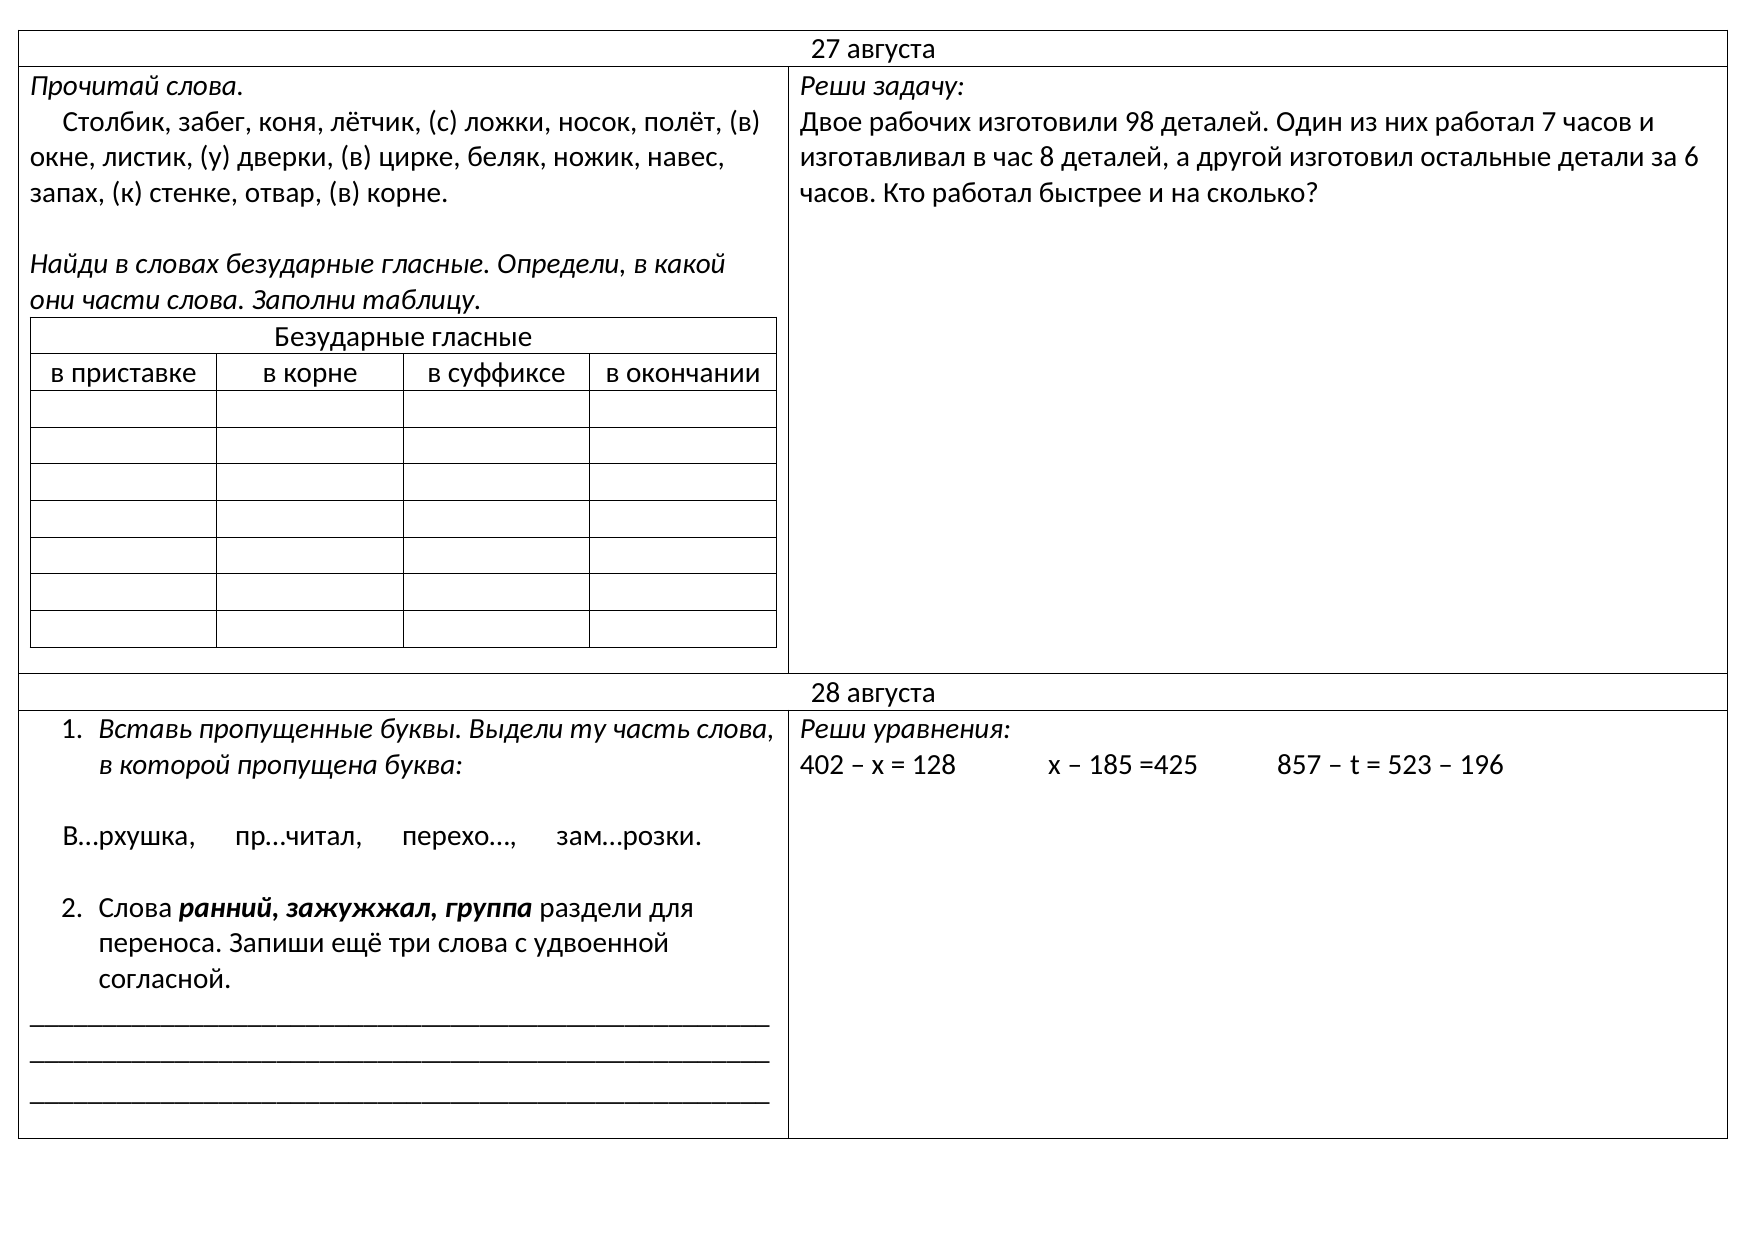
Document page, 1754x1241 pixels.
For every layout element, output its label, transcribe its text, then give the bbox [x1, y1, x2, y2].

table_cell Вставь пропущенные буквы. Выдели ту часть слова, в которой пропущена буква: В…рхушка, пр…читал, перехо…, зам…розки. Слова ранний, зажужжал, группа раздели для переноса. Запиши ещё три слова с удвоенной согласной. ___________________________________________________ ___________________________________________________ ___________________________________________________ [19, 711, 788, 1138]
table_cell Реши задачу: Двое рабочих изготовили 98 деталей. Один из них работал 7 часов и изготавливал в час 8 деталей, а другой изготовил остальные детали за 6 часов. Кто работал быстрее и на сколько? [789, 67, 1727, 673]
table_cell 28 августа [19, 674, 1727, 709]
table_cell Прочитай слова. Столбик, забег, коня, лётчик, (с) ложки, носок, полёт, (в) окне, листик, (у) дверки, (в) цирке, беляк, ножик, навес, запах, (к) стенке, отвар, (в) корне. Найди в словах безударные гласные. Определи, в какой они части слова. Заполни таблицу. [19, 67, 788, 673]
table_cell Реши уравнения: 402 – х = 128 х – 185 =425 857 – t = 523 – 196 [789, 711, 1727, 1138]
table_cell 27 августа [19, 31, 1727, 66]
